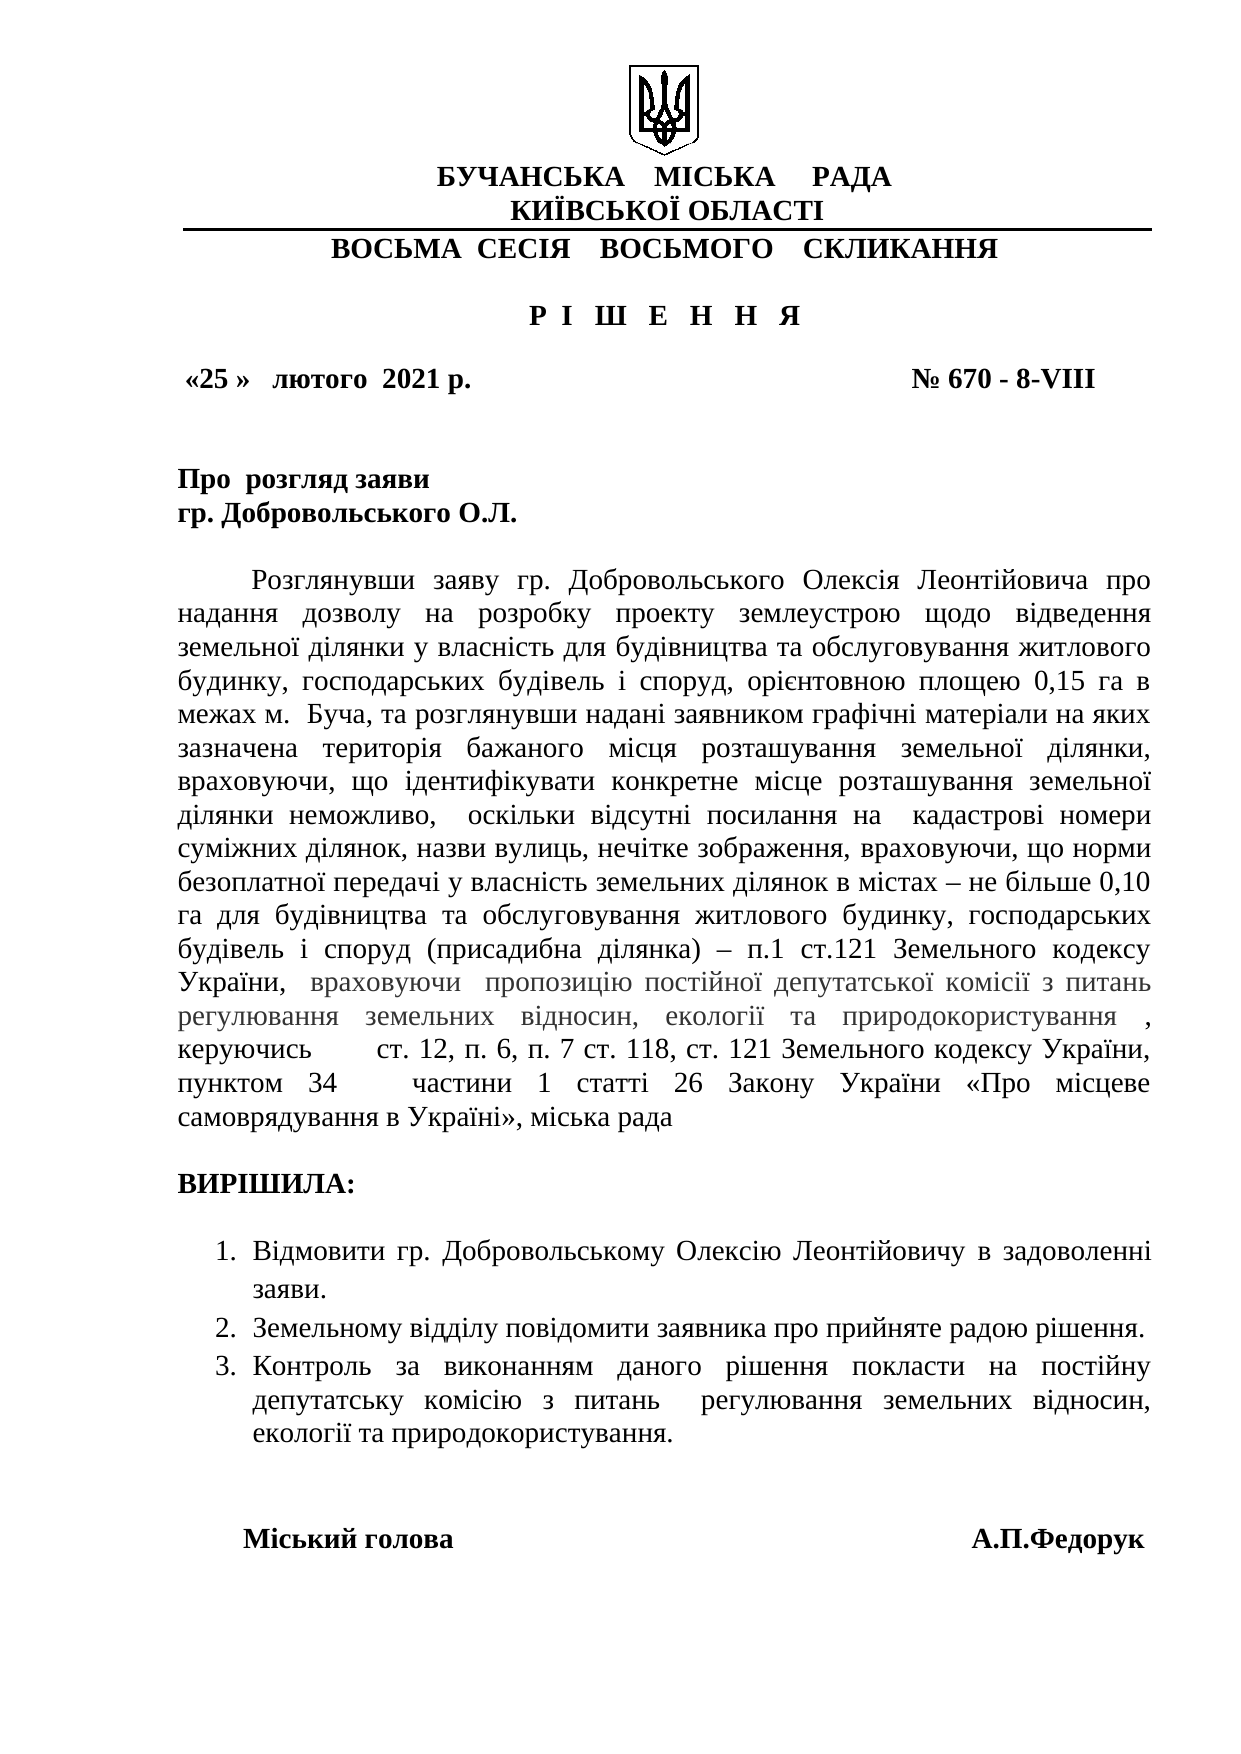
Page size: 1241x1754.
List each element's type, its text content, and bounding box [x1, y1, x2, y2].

text ВОСЬМА СЕСІЯ ВОСЬМОГО СКЛИКАННЯ [177, 231, 1152, 265]
list Земельному відділу повідомити заявника про прийняте радою рішення. [215, 1310, 1152, 1343]
list Відмовити гр. Добровольському Олексію Леонтійовичу в задоволенні заяви. [215, 1233, 1152, 1305]
text Розглянувши заяву гр. Добровольського Олексія Леонтійовича про надання дозволу на розробку проекту землеустрою щодо відведення земельної ділянки у власність для будівництва та обслуговування житлового будинку, господарських будівель і споруд, орієнтовною площею 0,15 га в межах м. Буча, та розглянувши надані заявником графічні матеріали на яких зазначена територія бажаного місця розташування земельної ділянки, враховуючи, що ідентифікувати конкретне місце розташування земельної ділянки неможливо, оскільки відсутні посилання на кадастрові номери суміжних ділянок, назви вулиць, нечітке зображення, враховуючи, що норми безоплатної передачі у власність земельних ділянок в містах – не більше 0,10 га для будівництва та обслуговування житлового будинку, господарських будівель і споруд (присадибна ділянка) – п.1 ст.121 Земельного кодексу України, враховуючи пропозицію постійної депутатської комісії з питань регулювання земельних відносин, екології та природокористування , керуючись ст. 12, п. 6, п. 7 ст. 118, ст. 121 Земельного кодексу України, пунктом 34 частини 1 статті 26 Закону України «Про місцеве самоврядування в Україні», міська рада [177, 998, 1152, 1132]
text Про розгляд заяви [177, 461, 1152, 495]
text гр. Добровольського О.Л. [177, 495, 1152, 528]
text КИЇВСЬКОЇ ОБЛАСТІ [183, 193, 1152, 228]
text ВИРІШИЛА: [177, 1166, 1152, 1199]
text «25 » лютого 2021 р. № 670 - 8-VIIІ [177, 361, 1152, 394]
text БУЧАНСЬКА МІСЬКА РАДА [177, 159, 1152, 193]
text Р І Ш Е Н Н Я [177, 298, 1152, 332]
list Контроль за виконанням даного рішення покласти на постійну депутатську комісію з питань регулювання земельних відносин, екології та природокористування. [215, 1348, 1152, 1449]
text Міський голова А.П.Федорук [177, 1521, 1152, 1555]
text Розглянувши заяву гр. Добровольського Олексія Леонтійовича про надання дозволу на розробку проекту землеустрою щодо відведення земельної ділянки у власність для будівництва та обслуговування житлового будинку, господарських будівель і споруд, орієнтовною площею 0,15 га в межах м. Буча, та розглянувши надані заявником графічні матеріали на яких зазначена територія бажаного місця розташування земельної ділянки, враховуючи, що ідентифікувати конкретне місце розташування земельної ділянки неможливо, оскільки відсутні посилання на кадастрові номери суміжних ділянок, назви вулиць, нечітке зображення, враховуючи, що норми безоплатної передачі у власність земельних ділянок в містах – не більше 0,10 га для будівництва та обслуговування житлового будинку, господарських будівель і споруд (присадибна ділянка) – п.1 ст.121 Земельного кодексу України, враховуючи пропозицію постійної депутатської комісії з питань регулювання земельних відносин, екології та природокористування , керуючись ст. 12, п. 6, п. 7 ст. 118, ст. 121 Земельного кодексу України, пунктом 34 частини 1 статті 26 Закону України «Про місцеве самоврядування в Україні», міська рада [177, 562, 1152, 998]
